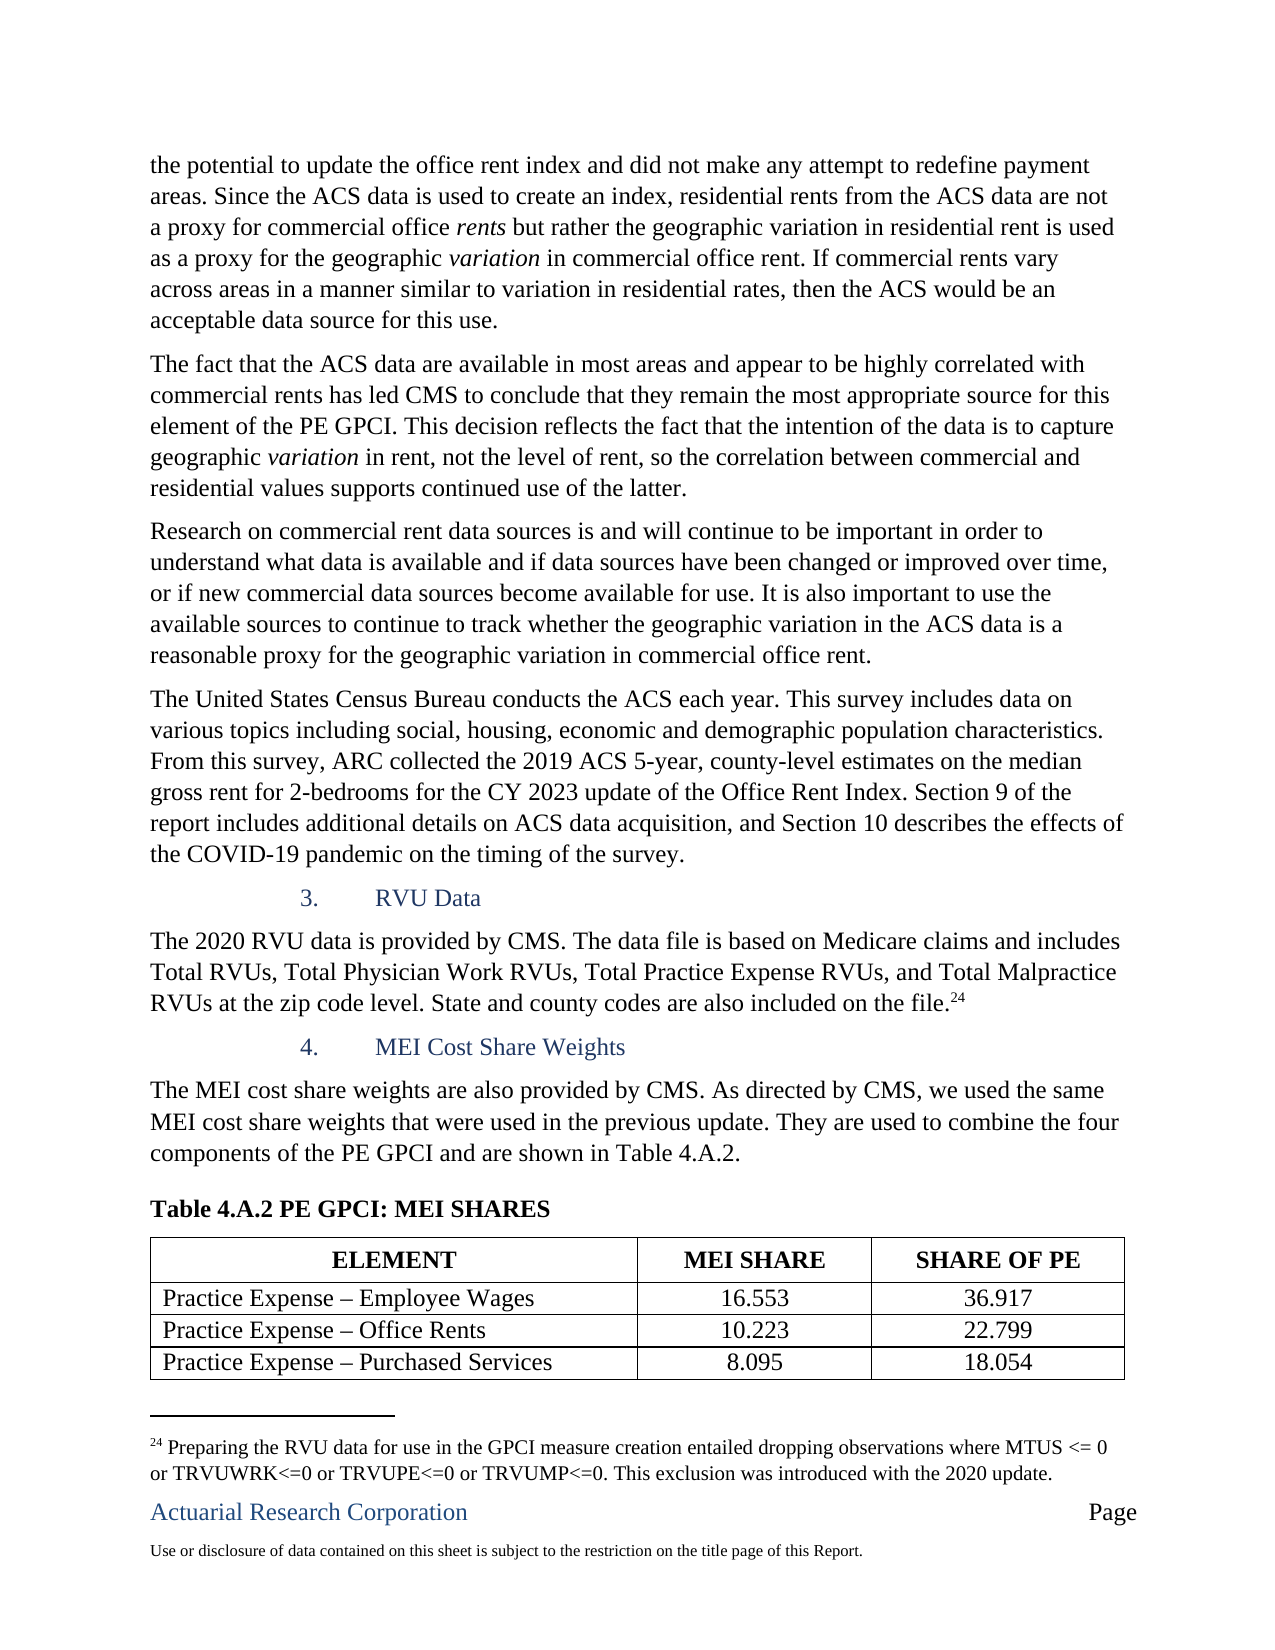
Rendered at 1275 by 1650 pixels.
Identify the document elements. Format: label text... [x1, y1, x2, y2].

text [150, 150, 1125, 334]
table_cell 16.553 [638, 1283, 871, 1314]
text The United States Census Bureau conducts the ACS each year. This survey includes data on various topics including social, housing, economic and demographic population characteristics. From this survey, ARC collected the 2019 ACS 5-year, county-level estimates on the median gross rent for 2-bedrooms for the CY 2023 update of the Office Rent Index. Section 9 of the report includes additional details on ACS data acquisition, and Section 10 describes the effects of the COVID-19 pandemic on the timing of the survey. [150, 684, 1125, 868]
table_cell 18.054 [872, 1348, 1124, 1378]
subtitle MEI Cost Share Weights [300, 1032, 1125, 1061]
table_header MEI SHARE [638, 1238, 871, 1282]
text The 2020 RVU data is provided by CMS. The data file is based on Medicare claims and includes Total RVUs, Total Physician Work RVUs, Total Practice Expense RVUs, and Total Malpractice RVUs at the zip code level. State and county codes are also included on the file. [150, 926, 1125, 1017]
text The fact that the ACS data are available in most areas and appear to be highly correlated with commercial rents has led CMS to conclude that they remain the most appropriate source for this element of the PE GPCI. This decision reflects the fact that the intention of the data is to capture geographic variation in rent, not the level of rent, so the correlation between commercial and residential values supports continued use of the latter. [150, 349, 1125, 502]
table_cell 22.799 [872, 1315, 1124, 1346]
table_cell 36.917 [872, 1283, 1124, 1314]
table_header SHARE OF PE [872, 1238, 1124, 1282]
text Research on commercial rent data sources is and will continue to be important in order to understand what data is available and if data sources have been changed or improved over time, or if new commercial data sources become available for use. It is also important to use the available sources to continue to track whether the geographic variation in the ACS data is a reasonable proxy for the geographic variation in commercial office rent. [150, 516, 1125, 669]
table_header ELEMENT [151, 1238, 637, 1282]
text The MEI cost share weights are also provided by CMS. As directed by CMS, we used the same MEI cost share weights that were used in the previous update. They are used to combine the four components of the PE GPCI and are shown in Table 4.A.2. [150, 1076, 1125, 1166]
text Table 4.A.2 PE GPCI: MEI SHARES [150, 1194, 1125, 1222]
table_cell 10.223 [638, 1315, 871, 1346]
table_cell Practice Expense – Purchased Services [151, 1348, 637, 1378]
table_cell 8.095 [638, 1348, 871, 1378]
subtitle RVU Data [300, 883, 1125, 912]
table_cell Practice Expense – Employee Wages [151, 1283, 637, 1314]
table_cell Practice Expense – Office Rents [151, 1315, 637, 1346]
